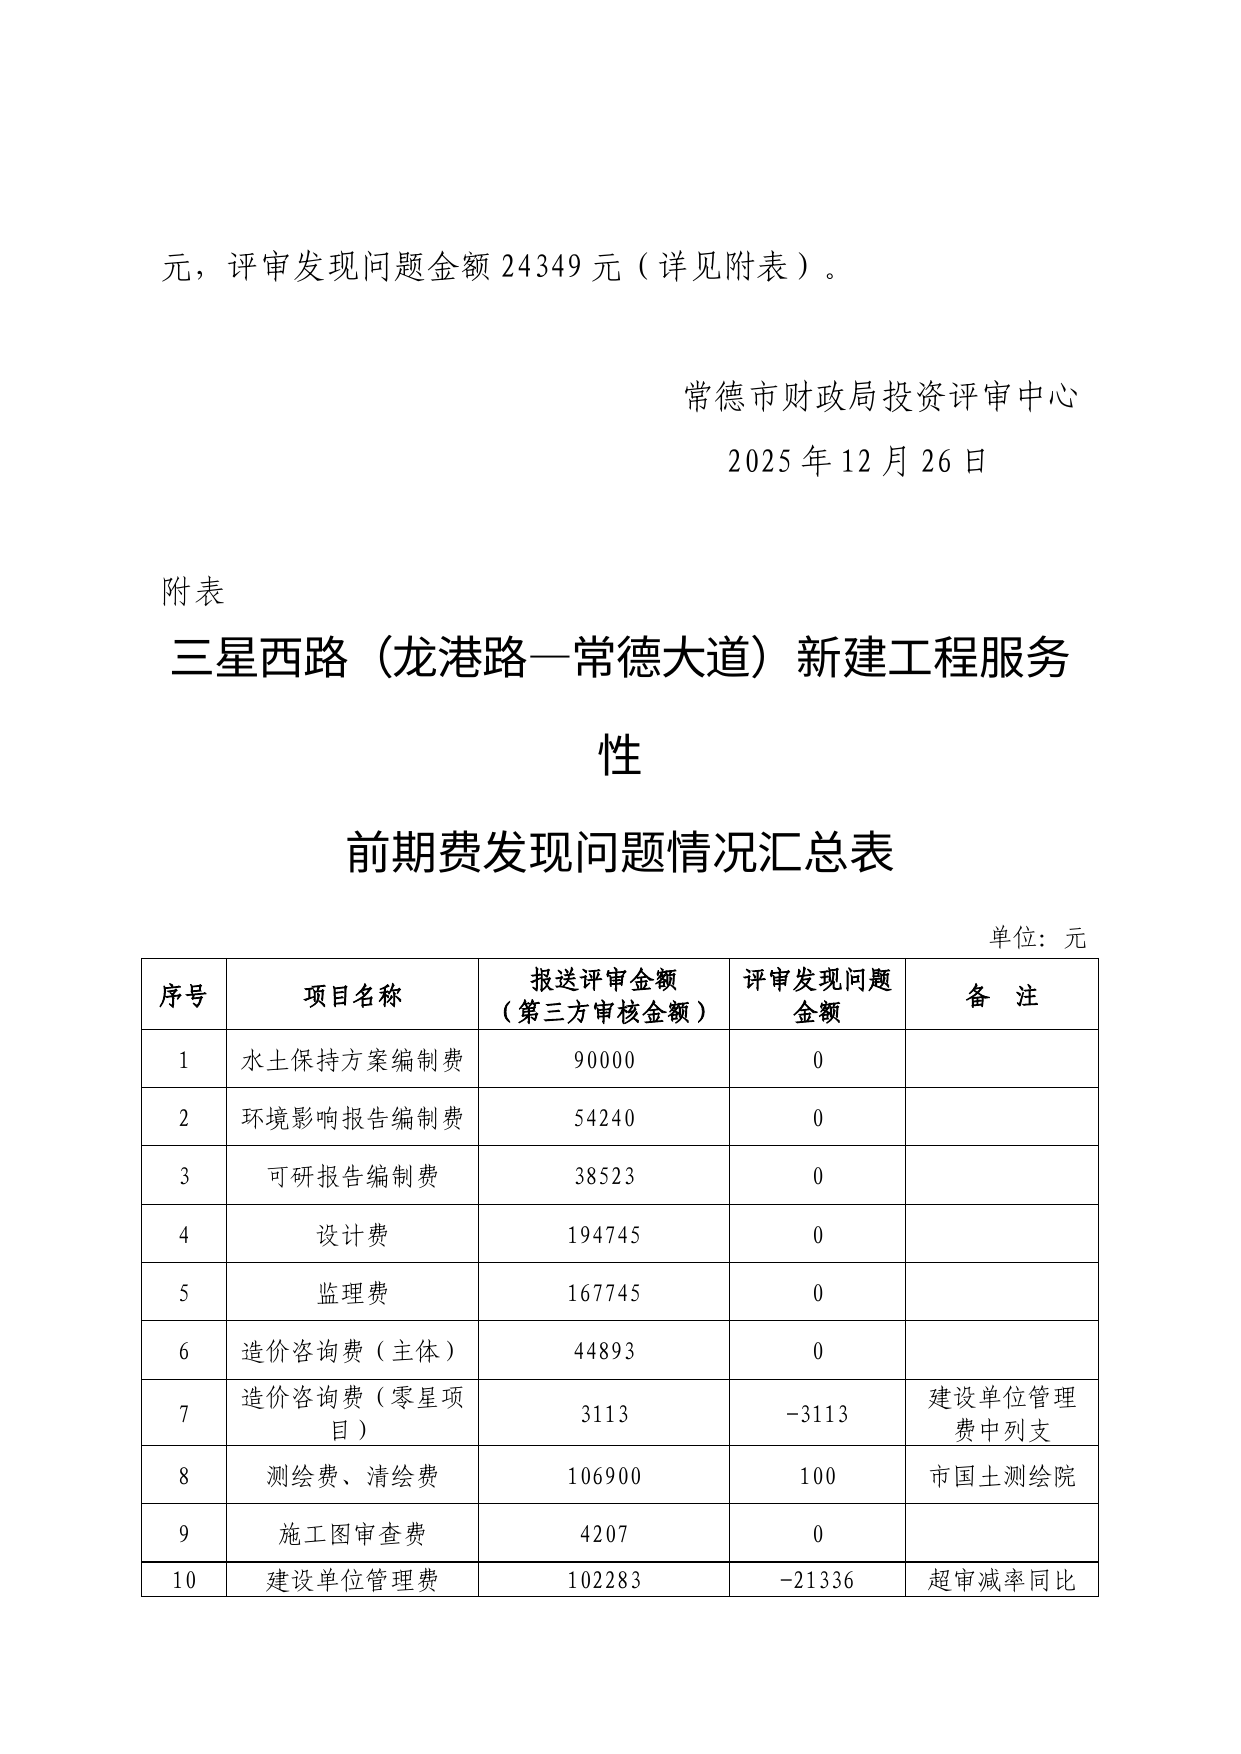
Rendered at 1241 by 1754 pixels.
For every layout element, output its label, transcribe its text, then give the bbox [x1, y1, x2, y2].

table_cell 194745 [479, 1205, 729, 1262]
table_cell 水土保持方案编制费 [227, 1030, 478, 1087]
table_cell [906, 1146, 1098, 1204]
table_cell 监理费 [227, 1263, 478, 1320]
table_cell 设计费 [227, 1205, 478, 1262]
text 2025年12月26日 [159, 427, 1081, 492]
table_cell [906, 1205, 1098, 1262]
table_cell 44893 [479, 1321, 729, 1379]
table_cell [906, 1504, 1098, 1561]
table_cell 7 [142, 1380, 226, 1445]
table_cell 建设单位管理费 [227, 1563, 478, 1596]
table_cell 1 [142, 1030, 226, 1087]
table_cell 单位：元 [141, 914, 1099, 958]
table_cell 0 [730, 1321, 905, 1379]
table_cell [906, 1263, 1098, 1320]
table_cell 3 [142, 1146, 226, 1204]
table_cell 5 [142, 1263, 226, 1320]
table_header 三星西路（龙港路—常德大道）新建工程服务性 前期费发现问题情况汇总表 [141, 622, 1099, 914]
table_cell [906, 1088, 1098, 1145]
table_cell 6 [142, 1321, 226, 1379]
table_cell 建设单位管理费中列支 [906, 1380, 1098, 1445]
table_cell 0 [730, 1263, 905, 1320]
table_cell 106900 [479, 1446, 729, 1503]
table_cell 9 [142, 1504, 226, 1561]
list 附表 [159, 557, 1081, 622]
table_cell -21336 [730, 1563, 905, 1596]
table_cell 38523 [479, 1146, 729, 1204]
table_cell 序号 [142, 959, 226, 1029]
table_cell 4207 [479, 1504, 729, 1561]
table_cell 4 [142, 1205, 226, 1262]
table_cell 2 [142, 1088, 226, 1145]
table_cell 测绘费、清绘费 [227, 1446, 478, 1503]
table_cell 3113 [479, 1380, 729, 1445]
table_cell 施工图审查费 [227, 1504, 478, 1561]
table_cell 评审发现问题金额 [730, 959, 905, 1029]
table_cell 市国土测绘院 [906, 1446, 1098, 1503]
table_cell [906, 1321, 1098, 1379]
table_cell 备 注 [906, 959, 1098, 1029]
table_cell 环境影响报告编制费 [227, 1088, 478, 1145]
table_cell 造价咨询费（主体） [227, 1321, 478, 1379]
table_cell -3113 [730, 1380, 905, 1445]
table_cell 0 [730, 1504, 905, 1561]
table_cell 90000 [479, 1030, 729, 1087]
table_cell 167745 [479, 1263, 729, 1320]
table_cell 报送评审金额 （第三方审核金额） [479, 959, 729, 1029]
table_cell 10 [142, 1563, 226, 1596]
text 常德市财政局投资评审中心 [159, 362, 1081, 427]
table_cell 造价咨询费（零星项目） [227, 1380, 478, 1445]
table_cell 100 [730, 1446, 905, 1503]
table_cell 0 [730, 1088, 905, 1145]
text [159, 232, 1081, 297]
table_cell 0 [730, 1146, 905, 1204]
table_cell 超审减率同比例扣减 [906, 1563, 1098, 1596]
table_cell 0 [730, 1205, 905, 1262]
table_cell 0 [730, 1030, 905, 1087]
table_cell 54240 [479, 1088, 729, 1145]
table_cell 102283 [479, 1563, 729, 1596]
table_cell 项目名称 [227, 959, 478, 1029]
table_cell 可研报告编制费 [227, 1146, 478, 1204]
table_cell 8 [142, 1446, 226, 1503]
table_cell [906, 1030, 1098, 1087]
